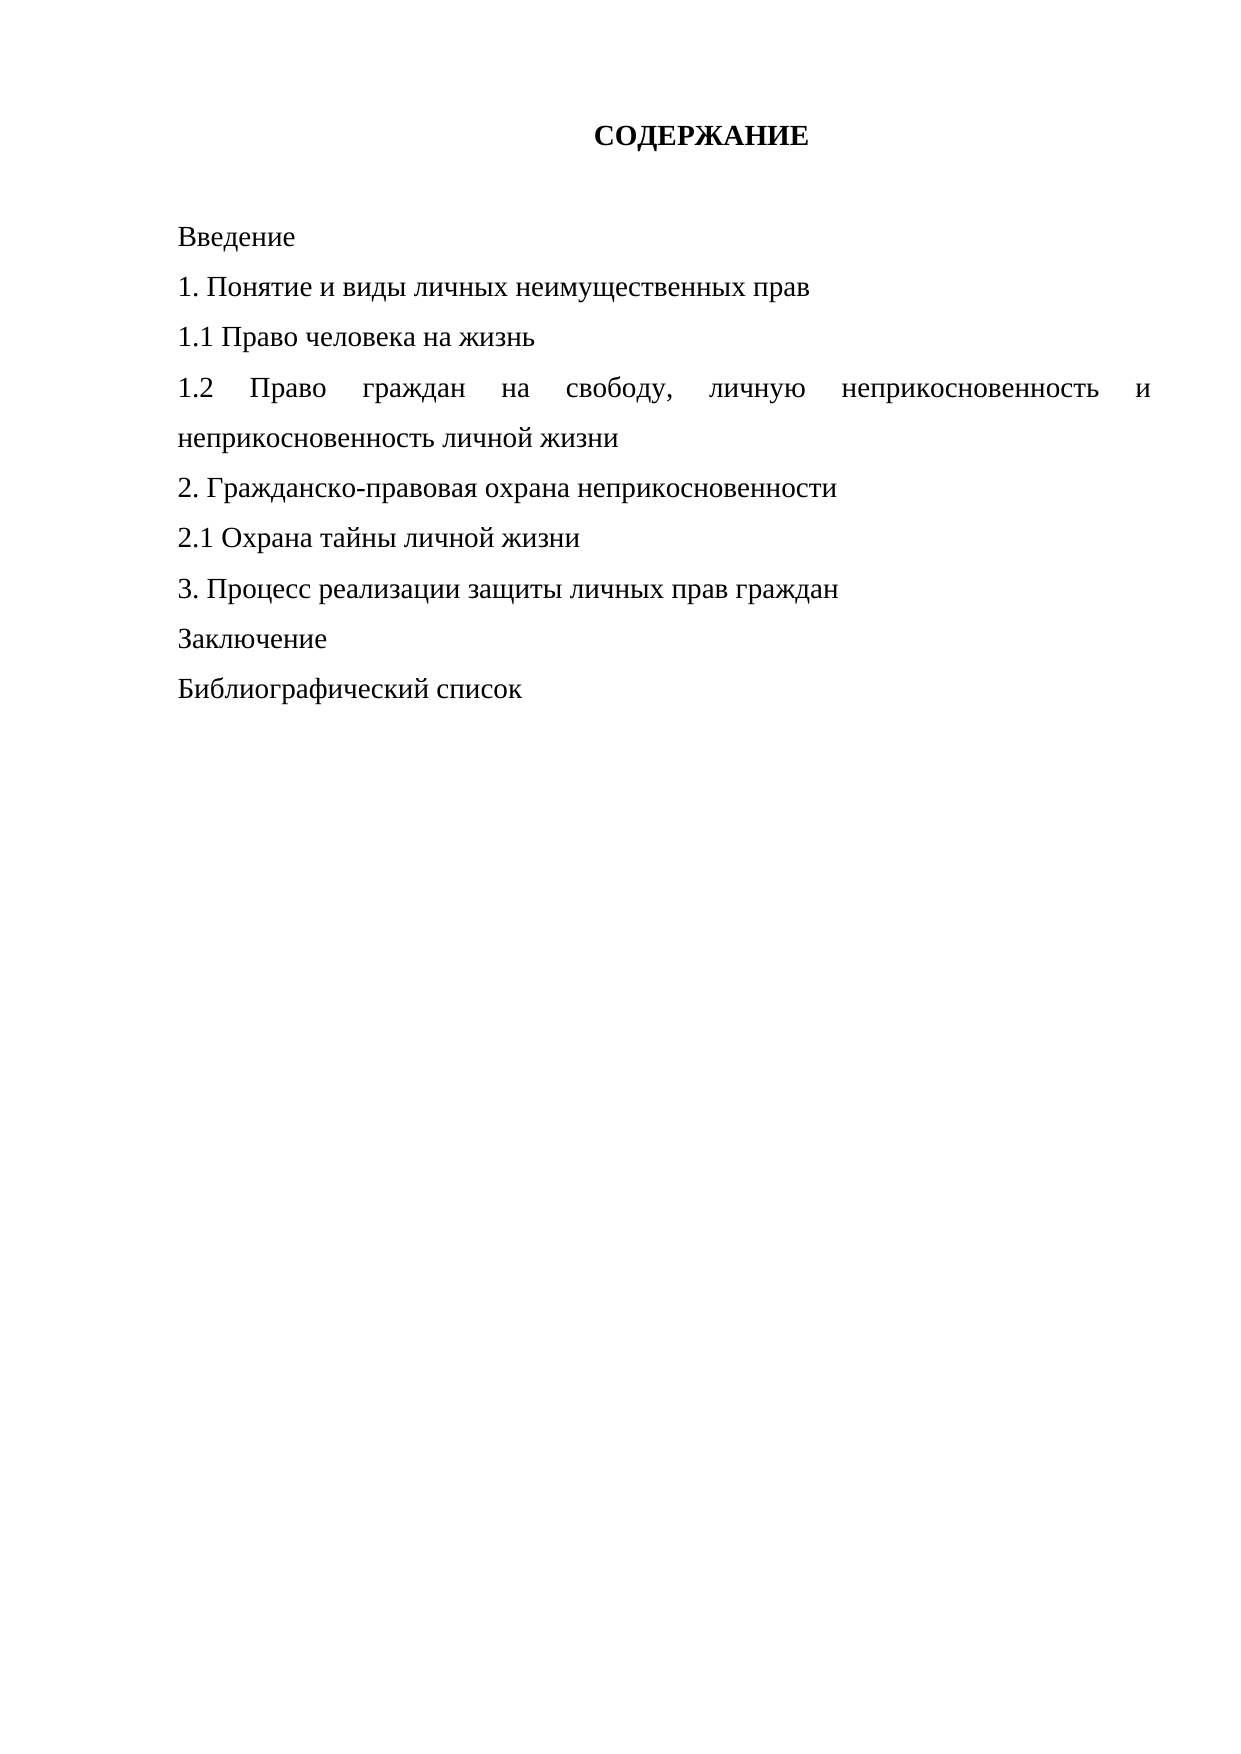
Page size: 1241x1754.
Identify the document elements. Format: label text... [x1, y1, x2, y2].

text 1. Понятие и виды личных неимущественных прав [177, 269, 1152, 303]
text 3. Процесс реализации защиты личных прав граждан [177, 571, 1152, 604]
text 2. Гражданско-правовая охрана неприкосновенности [177, 470, 1152, 504]
text Библиографический список [177, 672, 1152, 705]
text 1.2 Право граждан на свободу, личную неприкосновенность и неприкосновенность личной жизни [177, 370, 1152, 453]
text СОДЕРЖАНИЕ [177, 118, 1152, 152]
text Заключение [177, 621, 1152, 655]
text 2.1 Охрана тайны личной жизни [177, 521, 1152, 554]
text Введение [177, 219, 1152, 252]
text 1.1 Право человека на жизнь [177, 319, 1152, 353]
